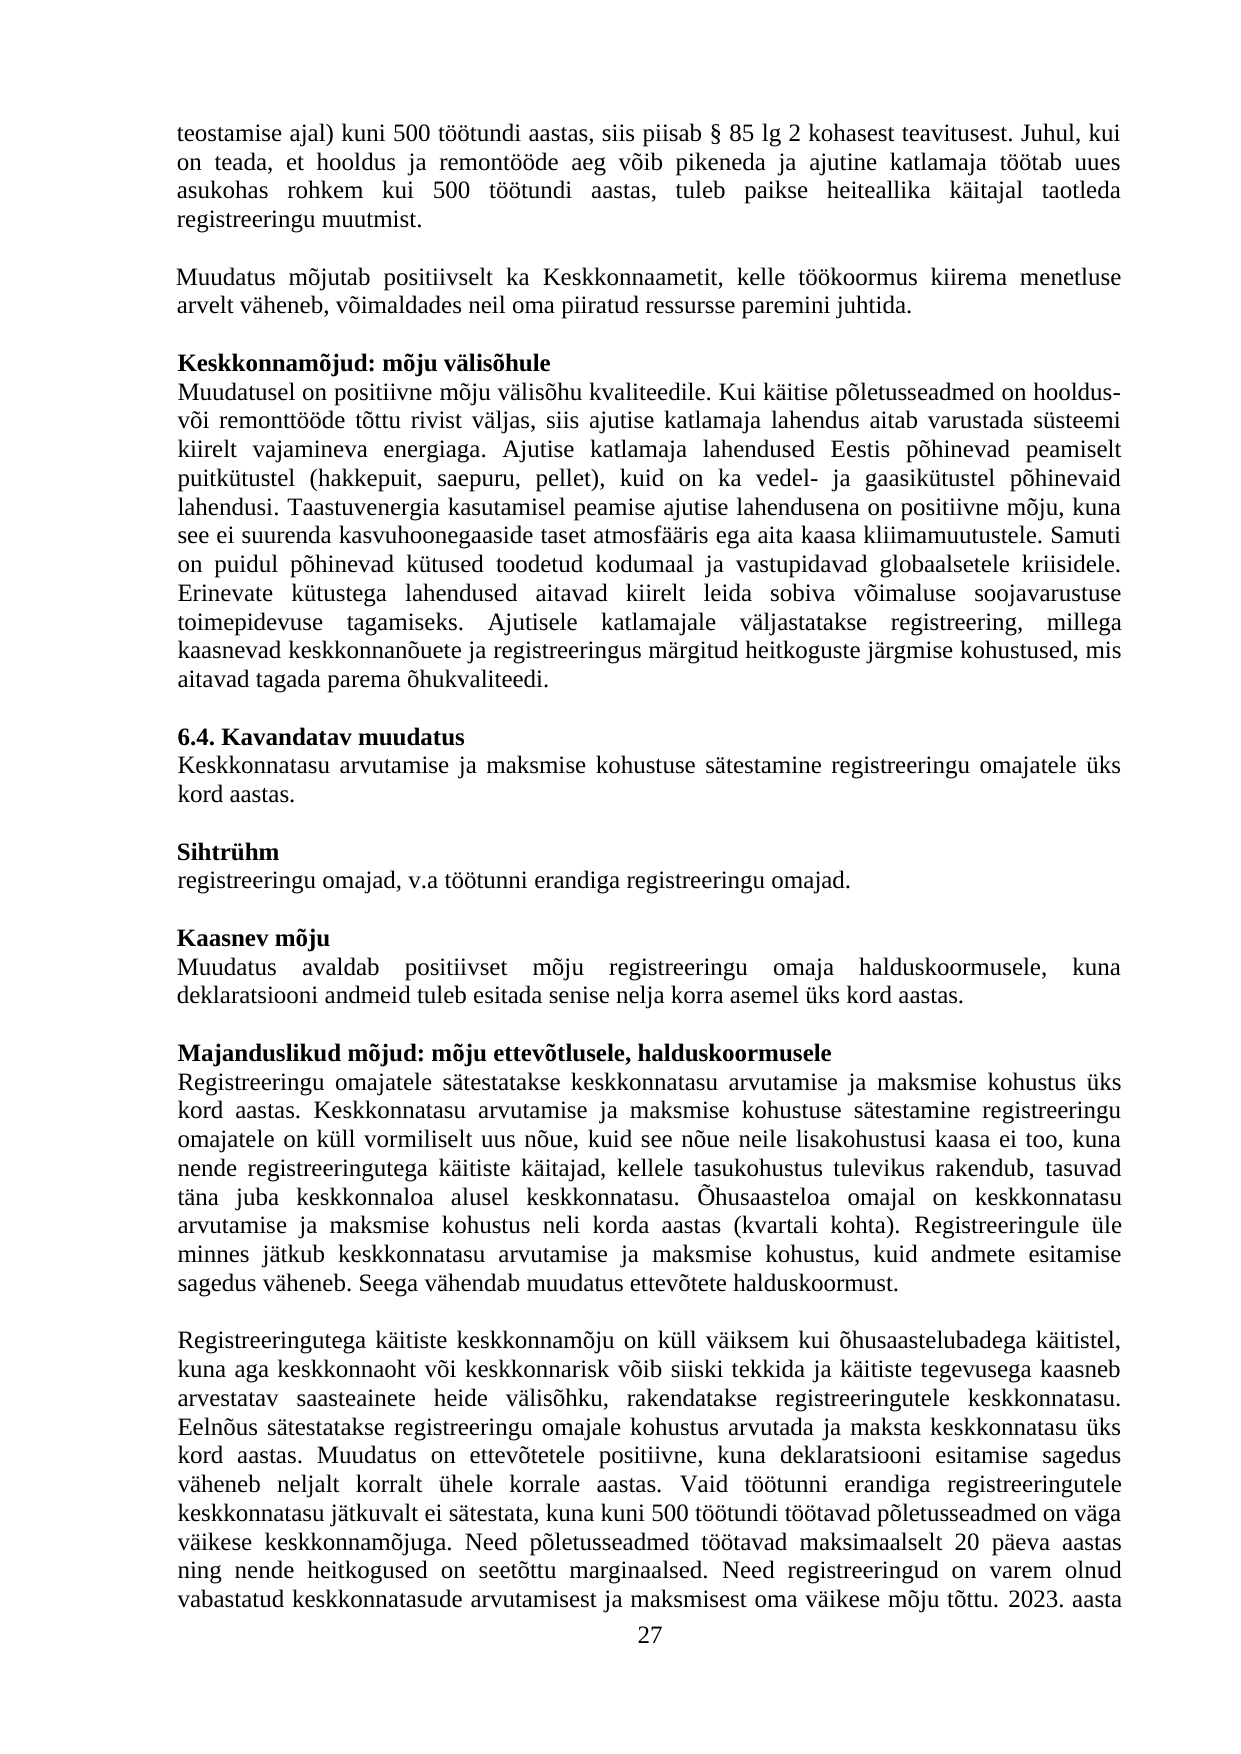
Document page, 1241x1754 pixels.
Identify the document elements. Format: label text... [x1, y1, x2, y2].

text Muudatusel on positiivne mõju välisõhu kvaliteedile. Kui käitise põletusseadmed on hooldus- või remonttööde tõttu rivist väljas, siis ajutise katlamaja lahendus aitab varustada süsteemi kiirelt vajamineva energiaga. Ajutise katlamaja lahendused Eestis põhinevad peamiselt puitkütustel (hakkepuit, saepuru, pellet), kuid on ka vedel- ja gaasikütustel põhinevaid lahendusi. Taastuvenergia kasutamisel peamise ajutise lahendusena on positiivne mõju, kuna see ei suurenda kasvuhoonegaaside taset atmosfääris ega aita kaasa kliimamuutustele. Samuti on puidul põhinevad kütused toodetud kodumaal ja vastupidavad globaalsetele kriisidele. Erinevate kütustega lahendused aitavad kiirelt leida sobiva võimaluse soojavarustuse toimepidevuse tagamiseks. Ajutisele katlamajale väljastatakse registreering, millega kaasnevad keskkonnanõuete ja registreeringus märgitud heitkoguste järgmise kohustused, mis aitavad tagada parema õhukvaliteedi. [177, 377, 1122, 693]
text 6.4. Kavandatav muudatus [177, 722, 1122, 751]
text Muudatus avaldab positiivset mõju registreeringu omaja halduskoormusele, kuna deklaratsiooni andmeid tuleb esitada senise nelja korra asemel üks kord aastas. [177, 952, 1122, 1009]
text registreeringu omajad, v.a töötunni erandiga registreeringu omajad. [177, 866, 1122, 894]
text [177, 1326, 1122, 1613]
text Majanduslikud mõjud: mõju ettevõtlusele, halduskoormusele [177, 1038, 1122, 1067]
text Muudatus mõjutab positiivselt ka Keskkonnaametit, kelle töökoormus kiirema menetluse arvelt väheneb, võimaldades neil oma piiratud ressursse paremini juhtida. [176, 262, 1122, 319]
text Keskkonnamõjud: mõju välisõhule [177, 348, 1122, 377]
text Sihtrühm [177, 837, 1122, 866]
text Registreeringu omajatele sätestatakse keskkonnatasu arvutamise ja maksmise kohustus üks kord aastas. Keskkonnatasu arvutamise ja maksmise kohustuse sätestamine registreeringu omajatele on küll vormiliselt uus nõue, kuid see nõue neile lisakohustusi kaasa ei too, kuna nende registreeringutega käitiste käitajad, kellele tasukohustus tulevikus rakendub, tasuvad täna juba keskkonnaloa alusel keskkonnatasu. Õhusaasteloa omajal on keskkonnatasu arvutamise ja maksmise kohustus neli korda aastas (kvartali kohta). Registreeringule üle minnes jätkub keskkonnatasu arvutamise ja maksmise kohustus, kuid andmete esitamise sagedus väheneb. Seega vähendab muudatus ettevõtete halduskoormust. [177, 1067, 1122, 1297]
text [176, 118, 1122, 233]
text Kaasnev mõju [177, 923, 1122, 952]
text Keskkonnatasu arvutamise ja maksmise kohustuse sätestamine registreeringu omajatele üks kord aastas. [177, 751, 1122, 808]
